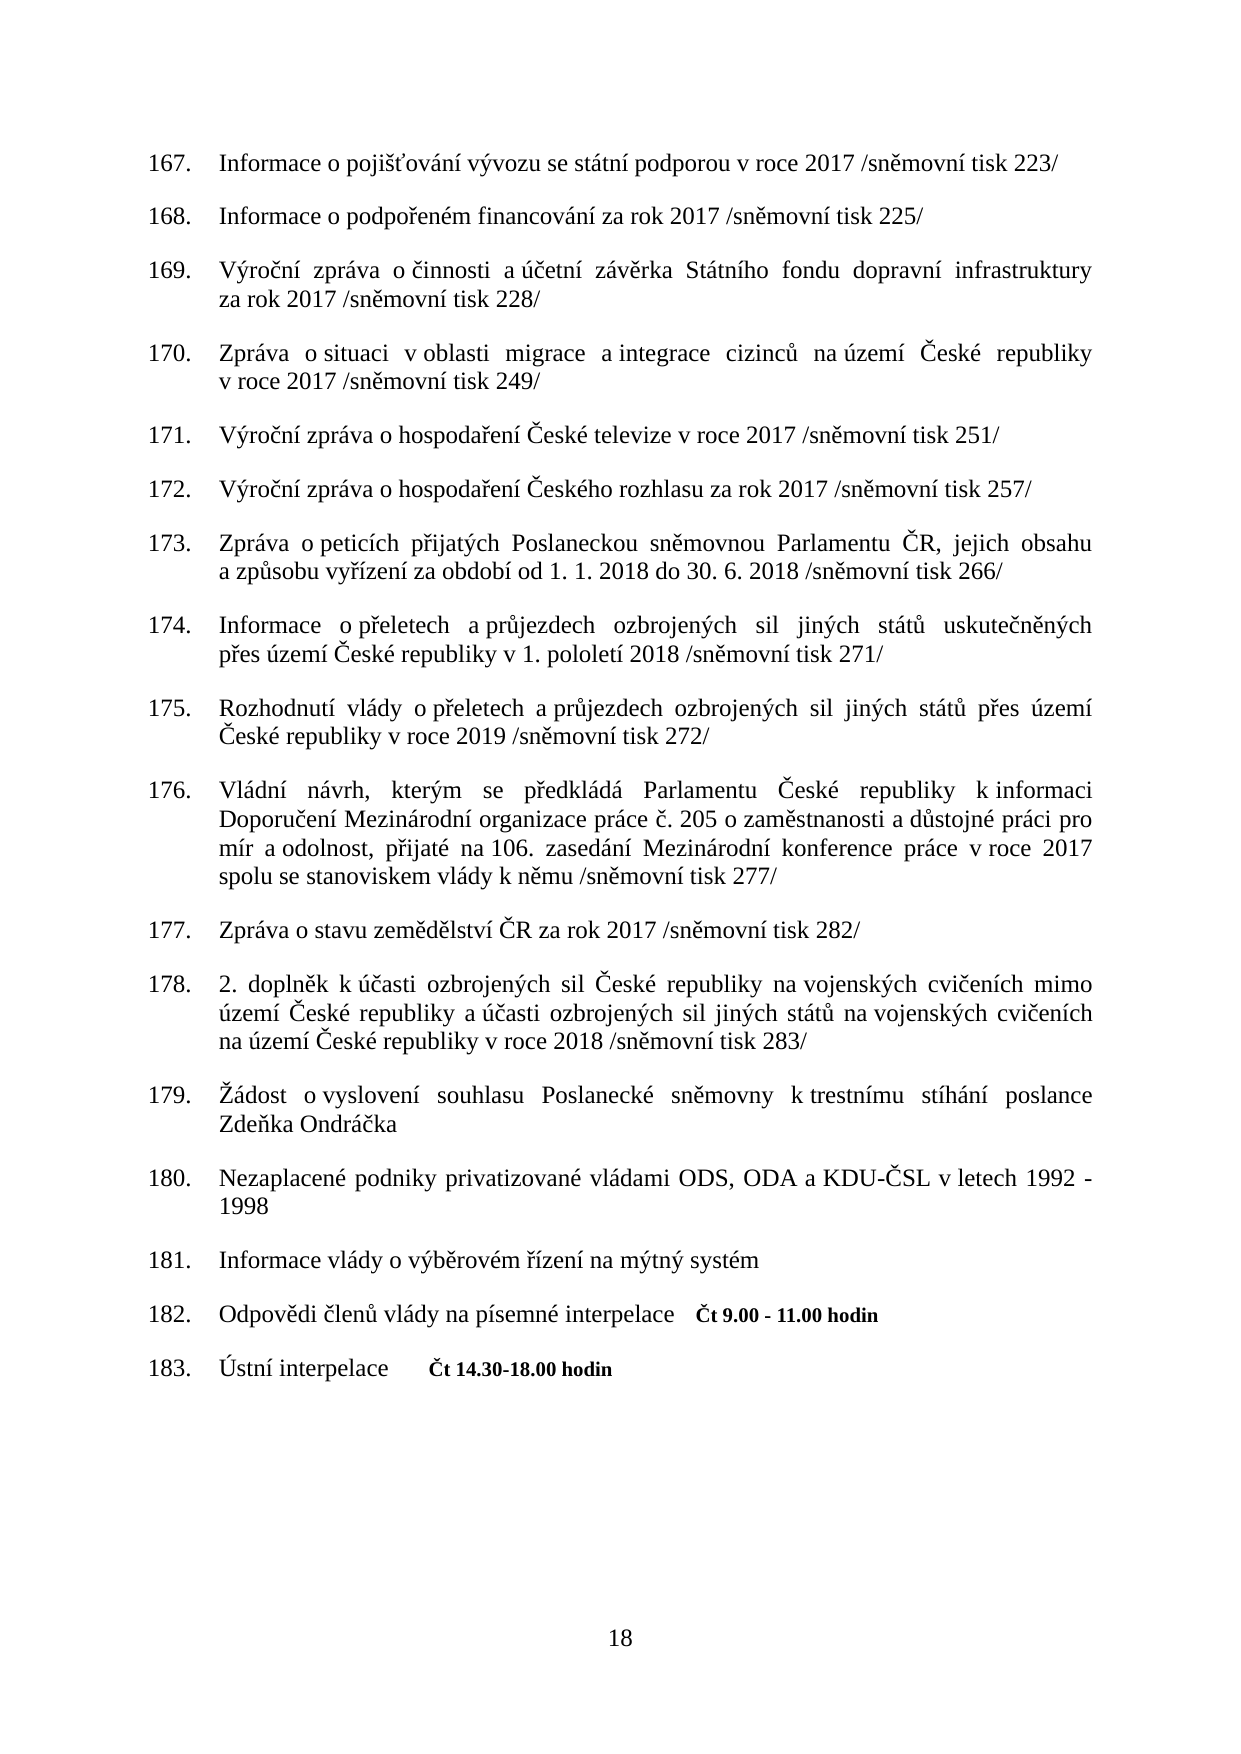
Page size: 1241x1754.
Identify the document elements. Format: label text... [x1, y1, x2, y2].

text 176. Vládní návrh, kterým se předkládá Parlamentu České republiky k informaci Doporučení Mezinárodní organizace práce č. 205 o zaměstnanosti a důstojné práci pro mír a odolnost, přijaté na 106. zasedání Mezinárodní konference práce v roce 2017 spolu se stanoviskem vlády k němu /sněmovní tisk 277/ [148, 775, 1093, 890]
text 180. Nezaplacené podniky privatizované vládami ODS, ODA a KDU-ČSL v letech 1992 - 1998 [148, 1163, 1093, 1220]
text 172. Výroční zpráva o hospodaření Českého rozhlasu za rok 2017 /sněmovní tisk 257/ [148, 474, 1093, 503]
text 175. Rozhodnutí vlády o přeletech a průjezdech ozbrojených sil jiných států přes území České republiky v roce 2019 /sněmovní tisk 272/ [148, 693, 1093, 750]
text 177. Zpráva o stavu zemědělství ČR za rok 2017 /sněmovní tisk 282/ [148, 915, 1093, 944]
text 170. Zpráva o situaci v oblasti migrace a integrace cizinců na území České republiky v roce 2017 /sněmovní tisk 249/ [148, 338, 1093, 395]
text 168. Informace o podpořeném financování za rok 2017 /sněmovní tisk 225/ [148, 201, 1093, 230]
text 173. Zpráva o peticích přijatých Poslaneckou sněmovnou Parlamentu ČR, jejich obsahu a způsobu vyřízení za období od 1. 1. 2018 do 30. 6. 2018 /sněmovní tisk 266/ [148, 528, 1093, 585]
text 171. Výroční zpráva o hospodaření České televize v roce 2017 /sněmovní tisk 251/ [148, 420, 1093, 449]
text 178. 2. doplněk k účasti ozbrojených sil České republiky na vojenských cvičeních mimo území České republiky a účasti ozbrojených sil jiných států na vojenských cvičeních na území České republiky v roce 2018 /sněmovní tisk 283/ [148, 969, 1093, 1055]
text 174. Informace o přeletech a průjezdech ozbrojených sil jiných států uskutečněných přes území České republiky v 1. pololetí 2018 /sněmovní tisk 271/ [148, 610, 1093, 668]
text 179. Žádost o vyslovení souhlasu Poslanecké sněmovny k trestnímu stíhání poslance Zdeňka Ondráčka [148, 1080, 1093, 1138]
text 167. Informace o pojišťování vývozu se státní podporou v roce 2017 /sněmovní tisk 223/ [148, 148, 1093, 176]
text 169. Výroční zpráva o činnosti a účetní závěrka Státního fondu dopravní infrastruktury za rok 2017 /sněmovní tisk 228/ [148, 255, 1093, 313]
text 181. Informace vlády o výběrovém řízení na mýtný systém [148, 1245, 1093, 1274]
text 183. Ústní interpelace Čt 14.30-18.00 hodin [148, 1353, 1093, 1381]
text 182. Odpovědi členů vlády na písemné interpelace Čt 9.00 - 11.00 hodin [148, 1299, 1093, 1328]
